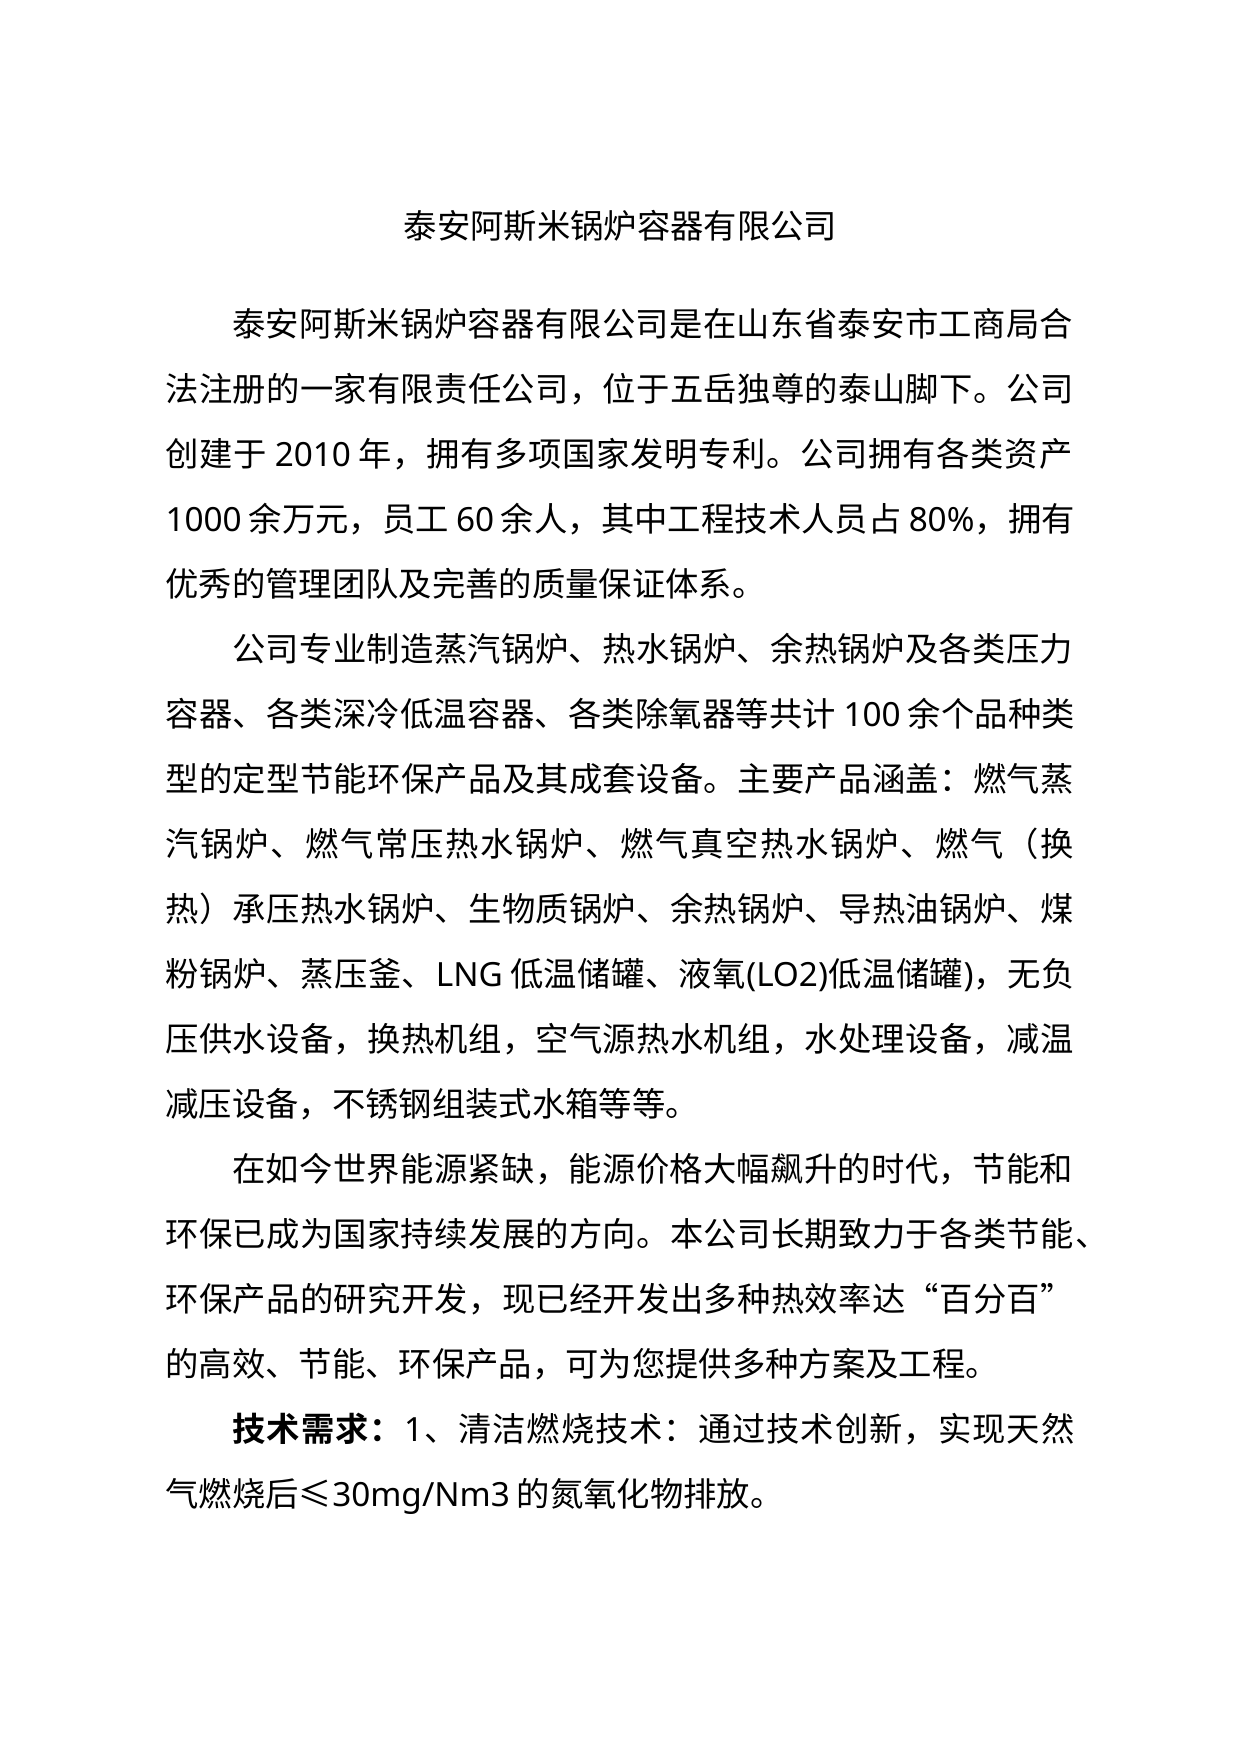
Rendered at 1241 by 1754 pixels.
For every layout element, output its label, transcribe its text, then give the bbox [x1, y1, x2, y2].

text 公司专业制造蒸汽锅炉、热水锅炉、余热锅炉及各类压力容器、各类深冷低温容器、各类除氧器等共计100余个品种类型的定型节能环保产品及其成套设备。主要产品涵盖：燃气蒸汽锅炉、燃气常压热水锅炉、燃气真空热水锅炉、燃气（换热）承压热水锅炉、生物质锅炉、余热锅炉、导热油锅炉、煤粉锅炉、蒸压釜、LNG低温储罐、液氧(LO2)低温储罐)，无负压供水设备，换热机组，空气源热水机组，水处理设备，减温减压设备，不锈钢组装式水箱等等。 [165, 614, 1075, 1134]
text 在如今世界能源紧缺，能源价格大幅飙升的时代，节能和环保已成为国家持续发展的方向。本公司长期致力于各类节能、环保产品的研究开发，现已经开发出多种热效率达“百分百”的高效、节能、环保产品，可为您提供多种方案及工程。 [165, 1134, 1075, 1394]
text 技术需求：1、清洁燃烧技术：通过技术创新，实现天然气燃烧后≤30mg/Nm3的氮氧化物排放。 [165, 1394, 1075, 1524]
text 泰安阿斯米锅炉容器有限公司是在山东省泰安市工商局合法注册的一家有限责任公司，位于五岳独尊的泰山脚下。公司创建于2010年，拥有多项国家发明专利。公司拥有各类资产1000余万元，员工60余人，其中工程技术人员占80%，拥有优秀的管理团队及完善的质量保证体系。 [165, 289, 1075, 614]
text 泰安阿斯米锅炉容器有限公司 [165, 192, 1075, 257]
